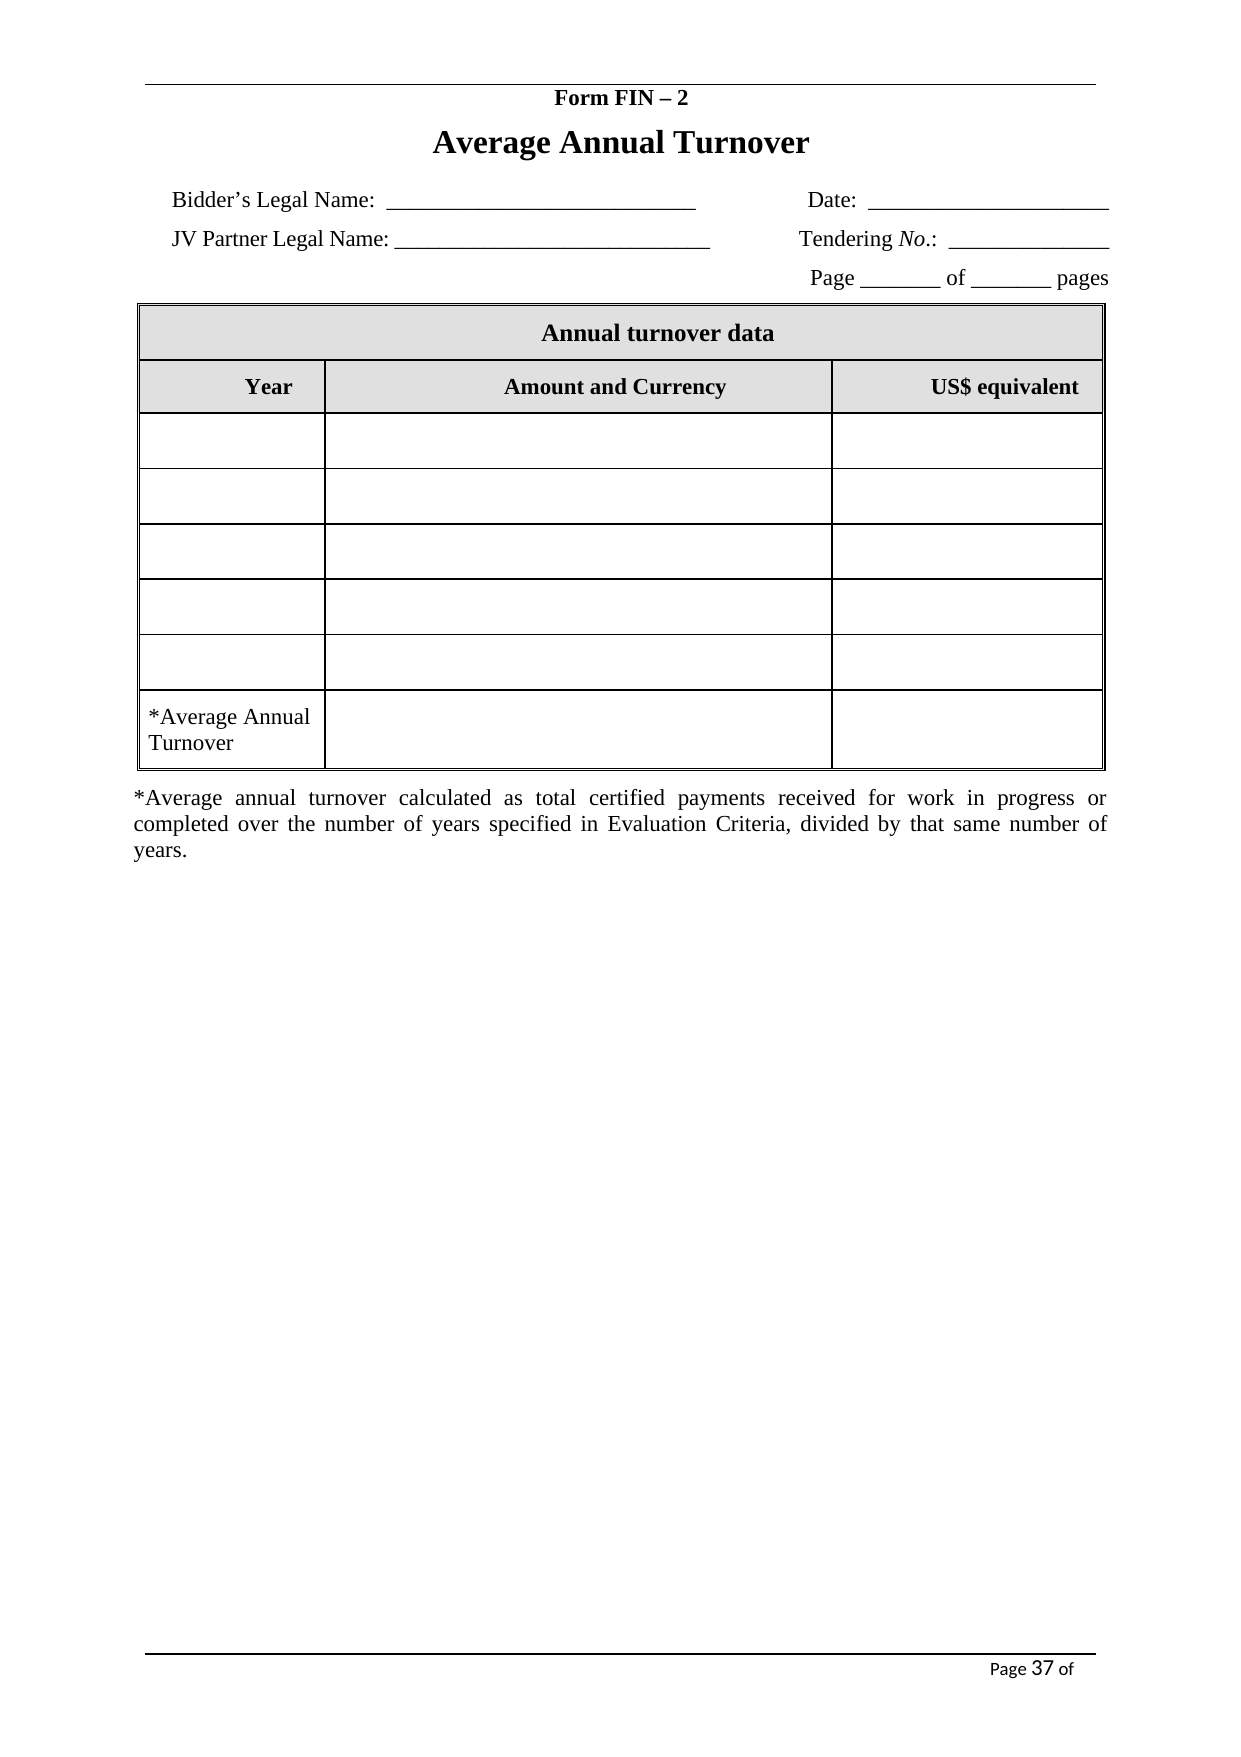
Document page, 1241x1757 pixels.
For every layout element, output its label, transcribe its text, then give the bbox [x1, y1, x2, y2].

table_cell [833, 635, 1102, 689]
table_cell [326, 635, 831, 689]
table_cell [326, 580, 831, 633]
table_cell Year [140, 361, 324, 412]
table_cell [326, 525, 831, 578]
table_cell [326, 414, 831, 468]
table_cell [140, 469, 324, 523]
table_cell [833, 691, 1102, 768]
table_cell [833, 469, 1102, 523]
text Average Annual Turnover [133, 123, 1109, 161]
table_cell [833, 580, 1102, 633]
text Form FIN – 2 [133, 84, 1109, 110]
table_cell Amount and Currency [326, 361, 831, 412]
table_cell [326, 691, 831, 768]
table_header Annual turnover data [140, 306, 1102, 359]
table_cell [140, 635, 324, 689]
table_cell *Average Annual Turnover [140, 691, 324, 768]
table_cell [140, 580, 324, 633]
text *Average annual turnover calculated as total certified payments received for work in progress or completed over the number of years specified in Evaluation Criteria, divided by that same number of years. [133, 784, 1109, 863]
text Bidder’s Legal Name: ___________________________ Date: _____________________ [133, 186, 1109, 212]
table_cell [140, 414, 324, 468]
text Page _______ of _______ pages [133, 264, 1109, 290]
table_cell [833, 414, 1102, 468]
table_cell [326, 469, 831, 523]
table_cell [833, 525, 1102, 578]
table_cell [140, 525, 324, 578]
text JV Partner Legal Name: ____________________________ Tendering No.: ______________ [133, 225, 1109, 251]
table_cell US$ equivalent [833, 361, 1102, 412]
